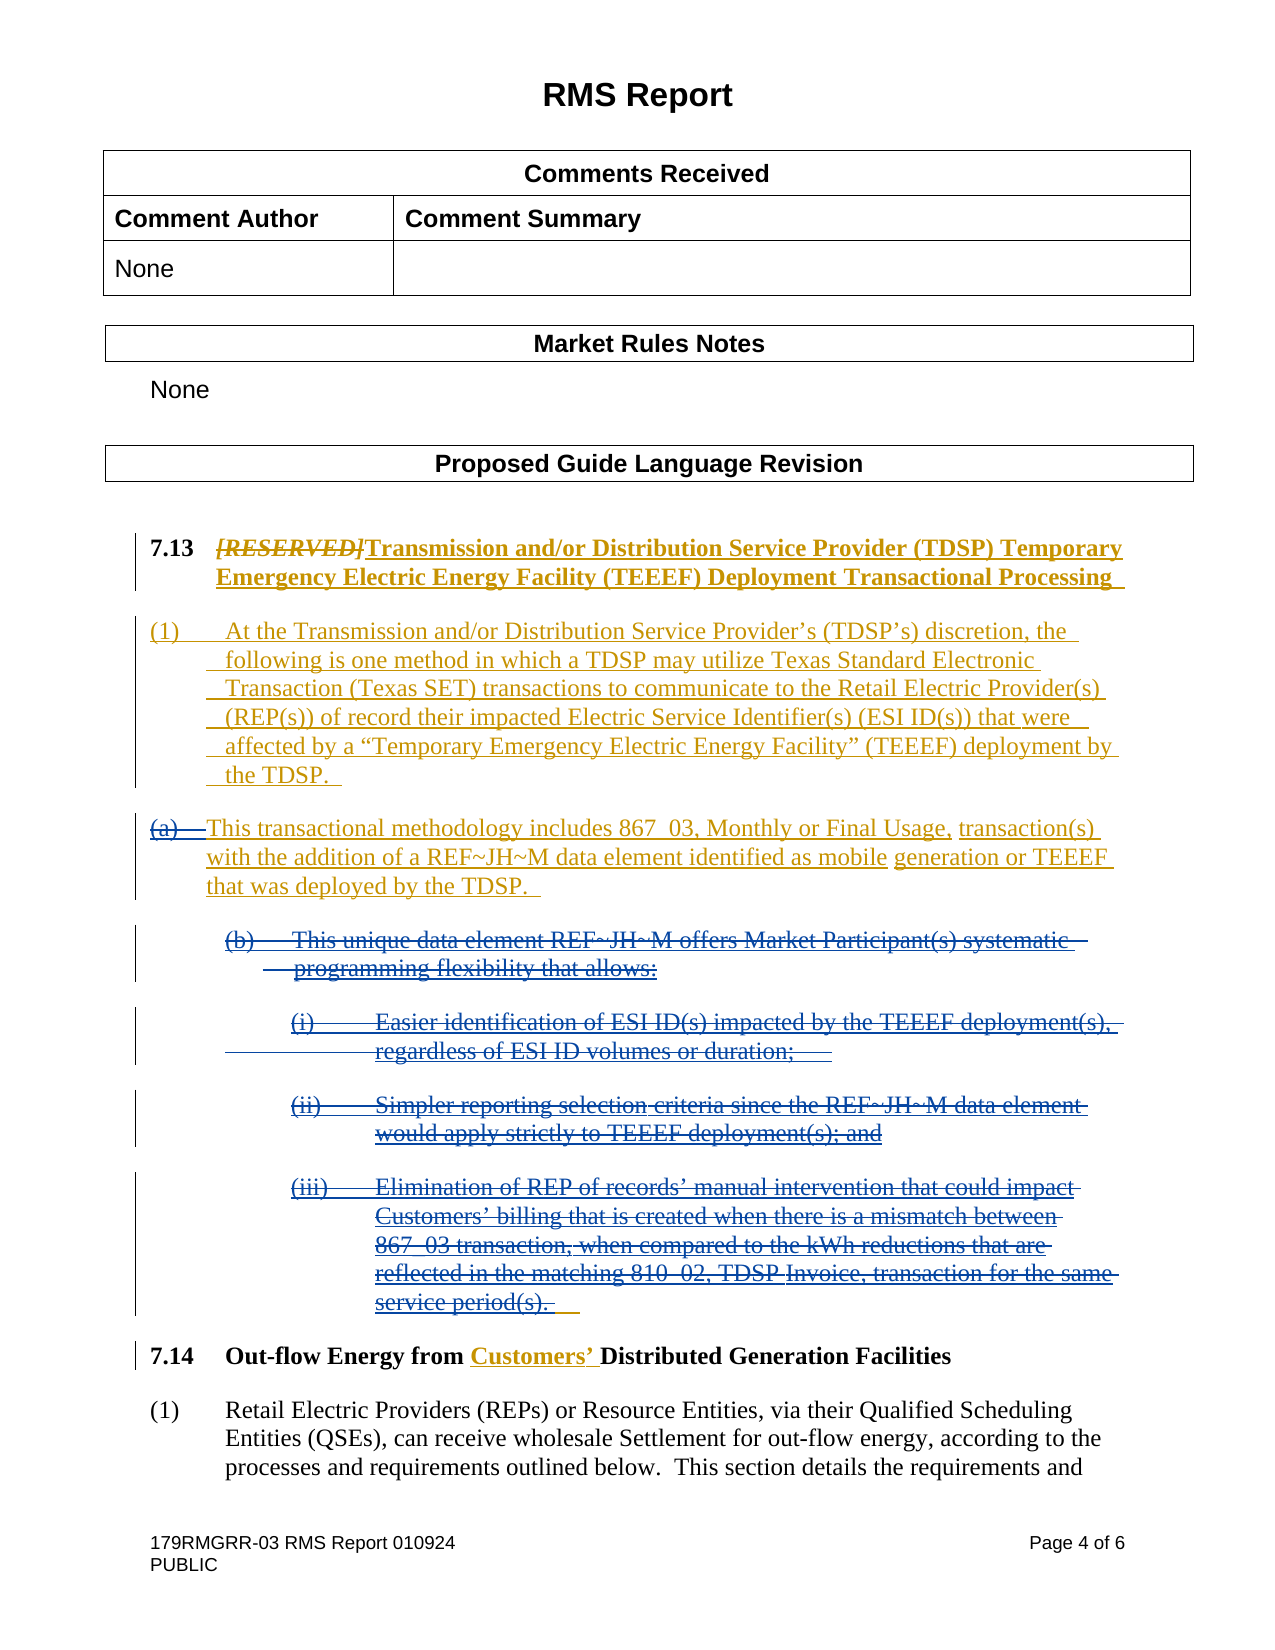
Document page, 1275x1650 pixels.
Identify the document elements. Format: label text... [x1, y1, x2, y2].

table_cell [394, 241, 1190, 295]
table_header Proposed Guide Language Revision [106, 446, 1193, 481]
text 7.13 [150, 533, 1125, 591]
table_cell None [104, 241, 393, 295]
table_cell Comment Author [104, 196, 393, 240]
text 7.14 Out-flow Energy from Distributed Generation Facilities [150, 1341, 1125, 1370]
table_header Comments Received [104, 151, 1190, 195]
text None [150, 374, 1125, 403]
table_cell Comment Summary [394, 196, 1190, 240]
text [150, 1395, 1125, 1481]
table_header Market Rules Notes [106, 326, 1193, 361]
